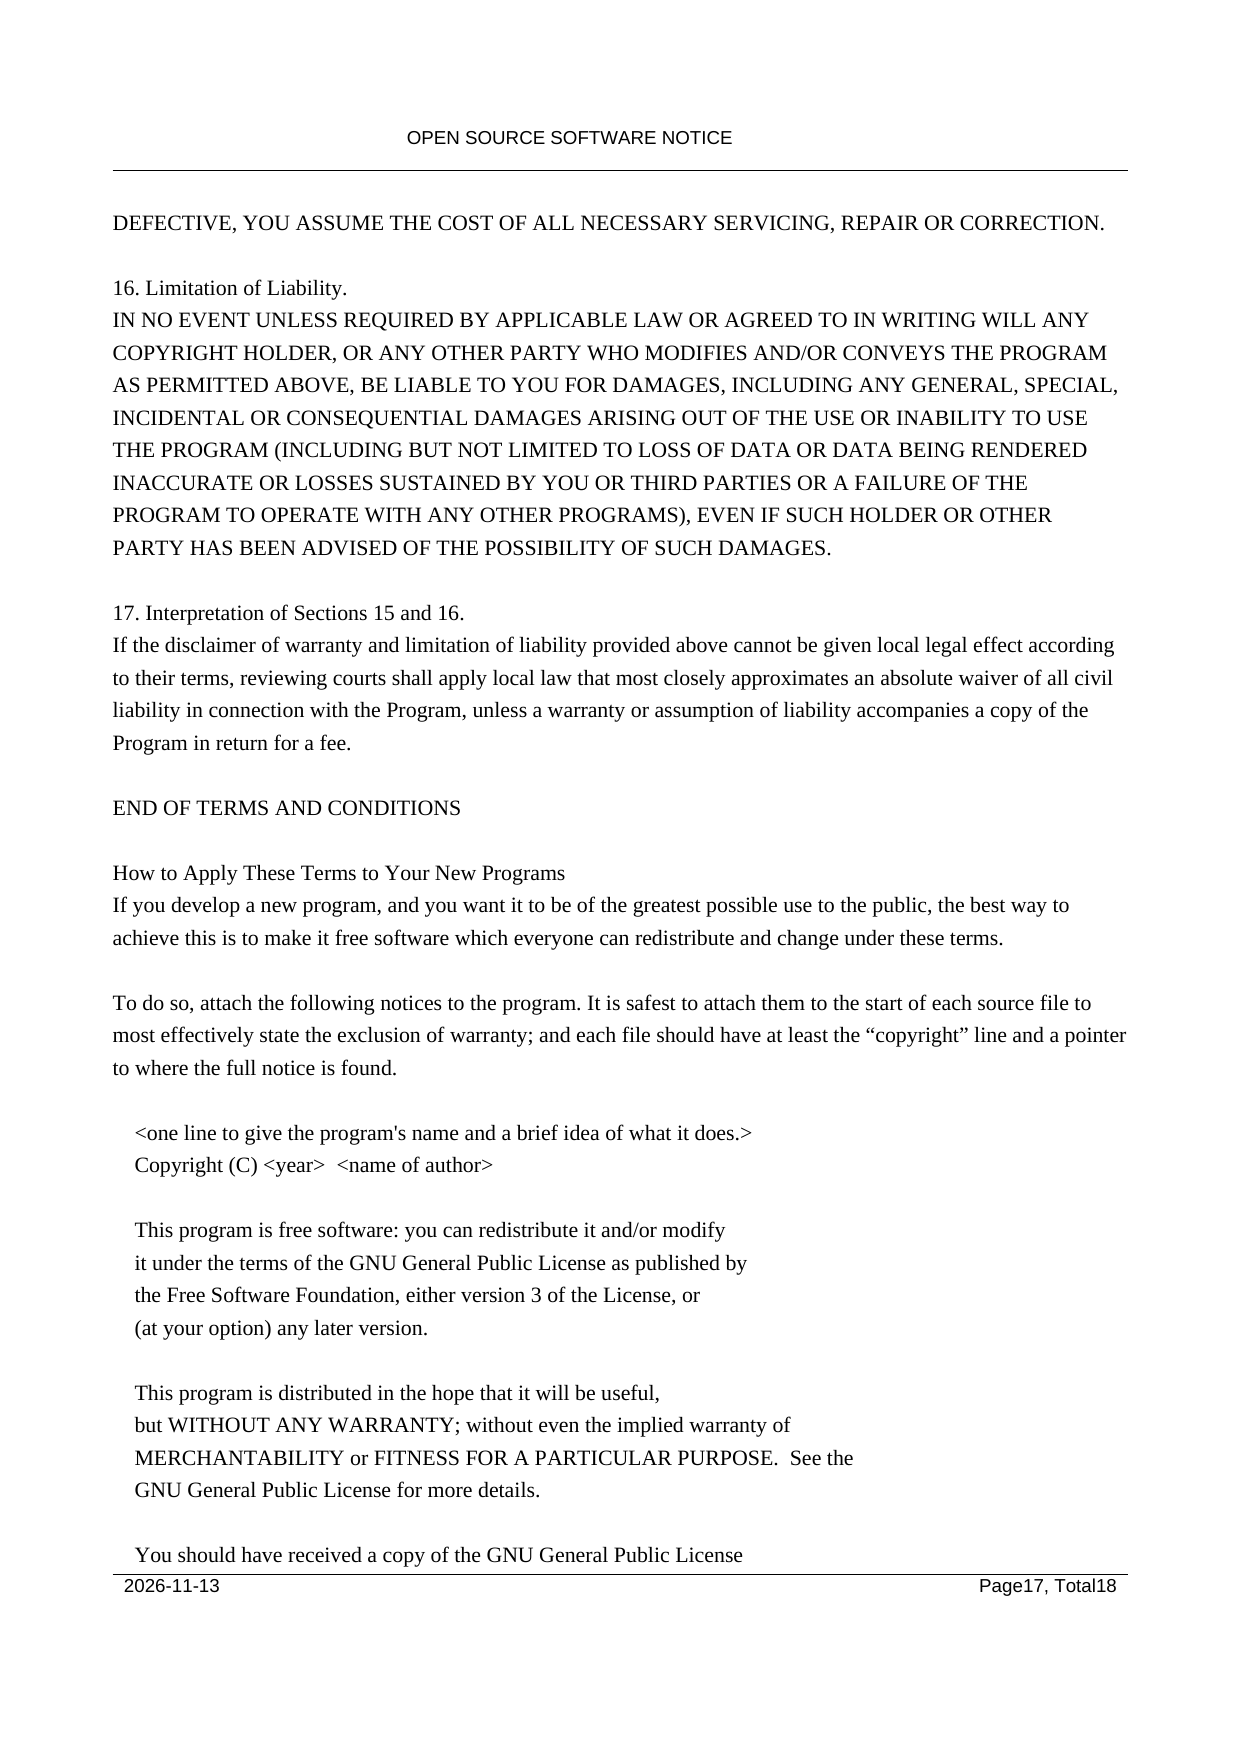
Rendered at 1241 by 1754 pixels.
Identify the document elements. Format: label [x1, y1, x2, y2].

text [112, 206, 1128, 1571]
